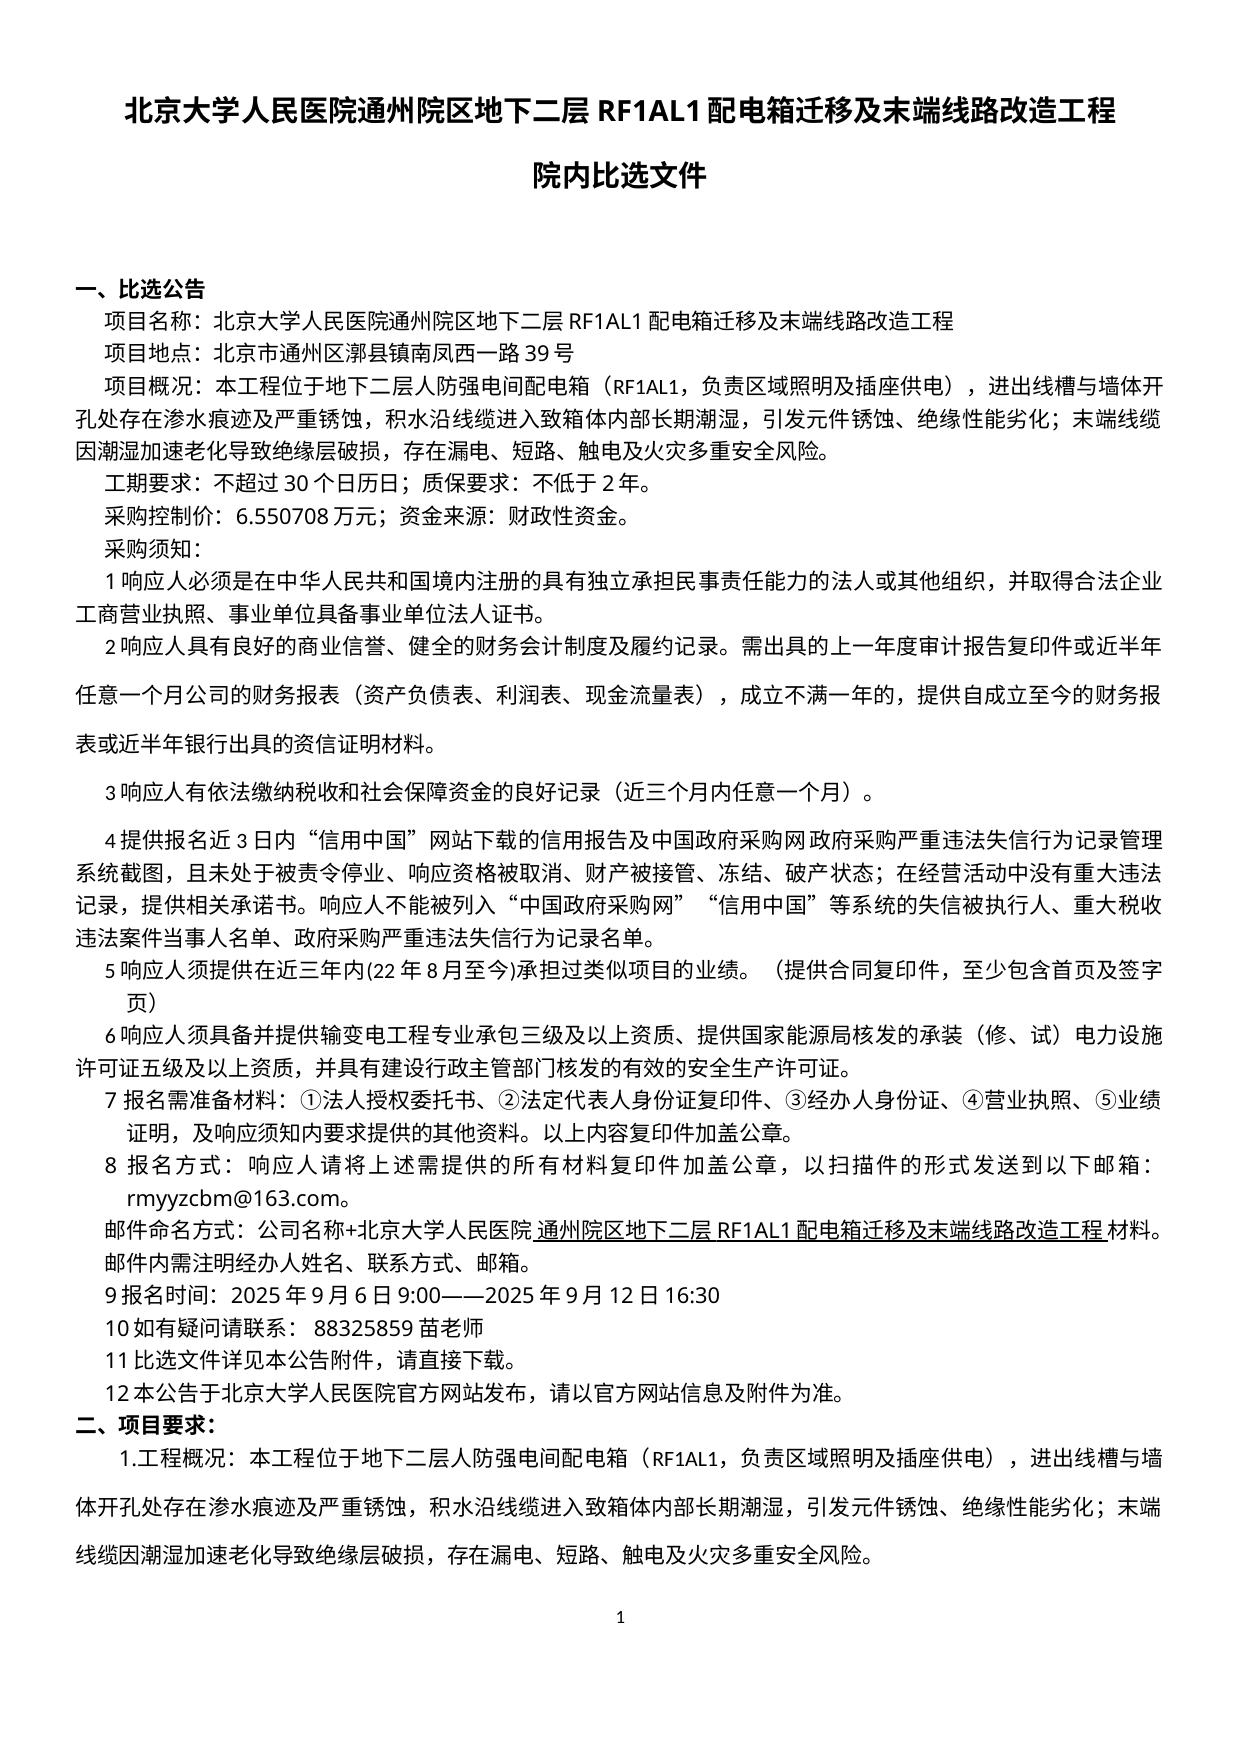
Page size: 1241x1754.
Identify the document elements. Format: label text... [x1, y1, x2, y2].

text 10如有疑问请联系： 88325859苗老师 [104, 1310, 1165, 1343]
text 二、项目要求： [75, 1408, 1165, 1440]
text 2响应人具有良好的商业信誉、健全的财务会计制度及履约记录。需出具的上一年度审计报告复印件或近半年任意一个月公司的财务报表（资产负债表、利润表、现金流量表），成立不满一年的，提供自成立至今的财务报表或近半年银行出具的资信证明材料。 [75, 629, 1165, 759]
text 5响应人须提供在近三年内(22年8月至今)承担过类似项目的业绩。（提供合同复印件，至少包含首页及签字页） [104, 953, 1165, 1018]
text 12本公告于北京大学人民医院官方网站发布，请以官方网站信息及附件为准。 [104, 1375, 1165, 1408]
text 采购须知： [104, 531, 1165, 564]
text 1响应人必须是在中华人民共和国境内注册的具有独立承担民事责任能力的法人或其他组织，并取得合法企业工商营业执照、事业单位具备事业单位法人证书。 [75, 564, 1165, 629]
text 8 报名方式：响应人请将上述需提供的所有材料复印件加盖公章，以扫描件的形式发送到以下邮箱：rmyyzcbm@163.com。 [104, 1148, 1165, 1213]
text 1.工程概况：本工程位于地下二层人防强电间配电箱（RF1AL1，负责区域照明及插座供电），进出线槽与墙体开孔处存在渗水痕迹及严重锈蚀，积水沿线缆进入致箱体内部长期潮湿，引发元件锈蚀、绝缘性能劣化；末端线缆因潮湿加速老化导致绝缘层破损，存在漏电、短路、触电及火灾多重安全风险。 [75, 1440, 1165, 1570]
text 4提供报名近3日内“信用中国”网站下载的信用报告及中国政府采购网政府采购严重违法失信行为记录管理系统截图，且未处于被责令停业、响应资格被取消、财产被接管、冻结、破产状态；在经营活动中没有重大违法记录，提供相关承诺书。响应人不能被列入“中国政府采购网”“信用中国”等系统的失信被执行人、重大税收违法案件当事人名单、政府采购严重违法失信行为记录名单。 [75, 823, 1165, 953]
text 9报名时间：2025年9月6日9:00——2025年9月12日16:30 [104, 1278, 1165, 1310]
text 3响应人有依法缴纳税收和社会保障资金的良好记录（近三个月内任意一个月）。 [75, 774, 1165, 807]
subtitle 院内比选文件 [75, 141, 1165, 206]
text 项目名称：北京大学人民医院通州院区地下二层RF1AL1配电箱迁移及末端线路改造工程 [104, 304, 1165, 336]
text 一、比选公告 [75, 271, 1165, 304]
text 6响应人须具备并提供输变电工程专业承包三级及以上资质、提供国家能源局核发的承装（修、试）电力设施许可证五级及以上资质，并具有建设行政主管部门核发的有效的安全生产许可证。 [75, 1018, 1165, 1083]
text 邮件内需注明经办人姓名、联系方式、邮箱。 [104, 1245, 1165, 1278]
text 项目地点：北京市通州区漷县镇南凤西一路39号 [104, 336, 1165, 369]
subtitle 北京大学人民医院通州院区地下二层RF1AL1配电箱迁移及末端线路改造工程 [75, 76, 1165, 141]
text 采购控制价：6.550708万元；资金来源：财政性资金。 [104, 499, 1165, 531]
text 11比选文件详见本公告附件，请直接下载。 [104, 1343, 1165, 1375]
text 项目概况：本工程位于地下二层人防强电间配电箱（RF1AL1，负责区域照明及插座供电），进出线槽与墙体开孔处存在渗水痕迹及严重锈蚀，积水沿线缆进入致箱体内部长期潮湿，引发元件锈蚀、绝缘性能劣化；末端线缆因潮湿加速老化导致绝缘层破损，存在漏电、短路、触电及火灾多重安全风险。 [75, 369, 1165, 466]
text 7 报名需准备材料：①法人授权委托书、②法定代表人身份证复印件、③经办人身份证、④营业执照、⑤业绩证明，及响应须知内要求提供的其他资料。以上内容复印件加盖公章。 [104, 1083, 1165, 1148]
text 邮件命名方式：公司名称+北京大学人民医院 通州院区地下二层RF1AL1配电箱迁移及末端线路改造工程 材料。 [104, 1213, 1165, 1245]
text 工期要求：不超过30个日历日；质保要求：不低于2年。 [104, 466, 1165, 499]
